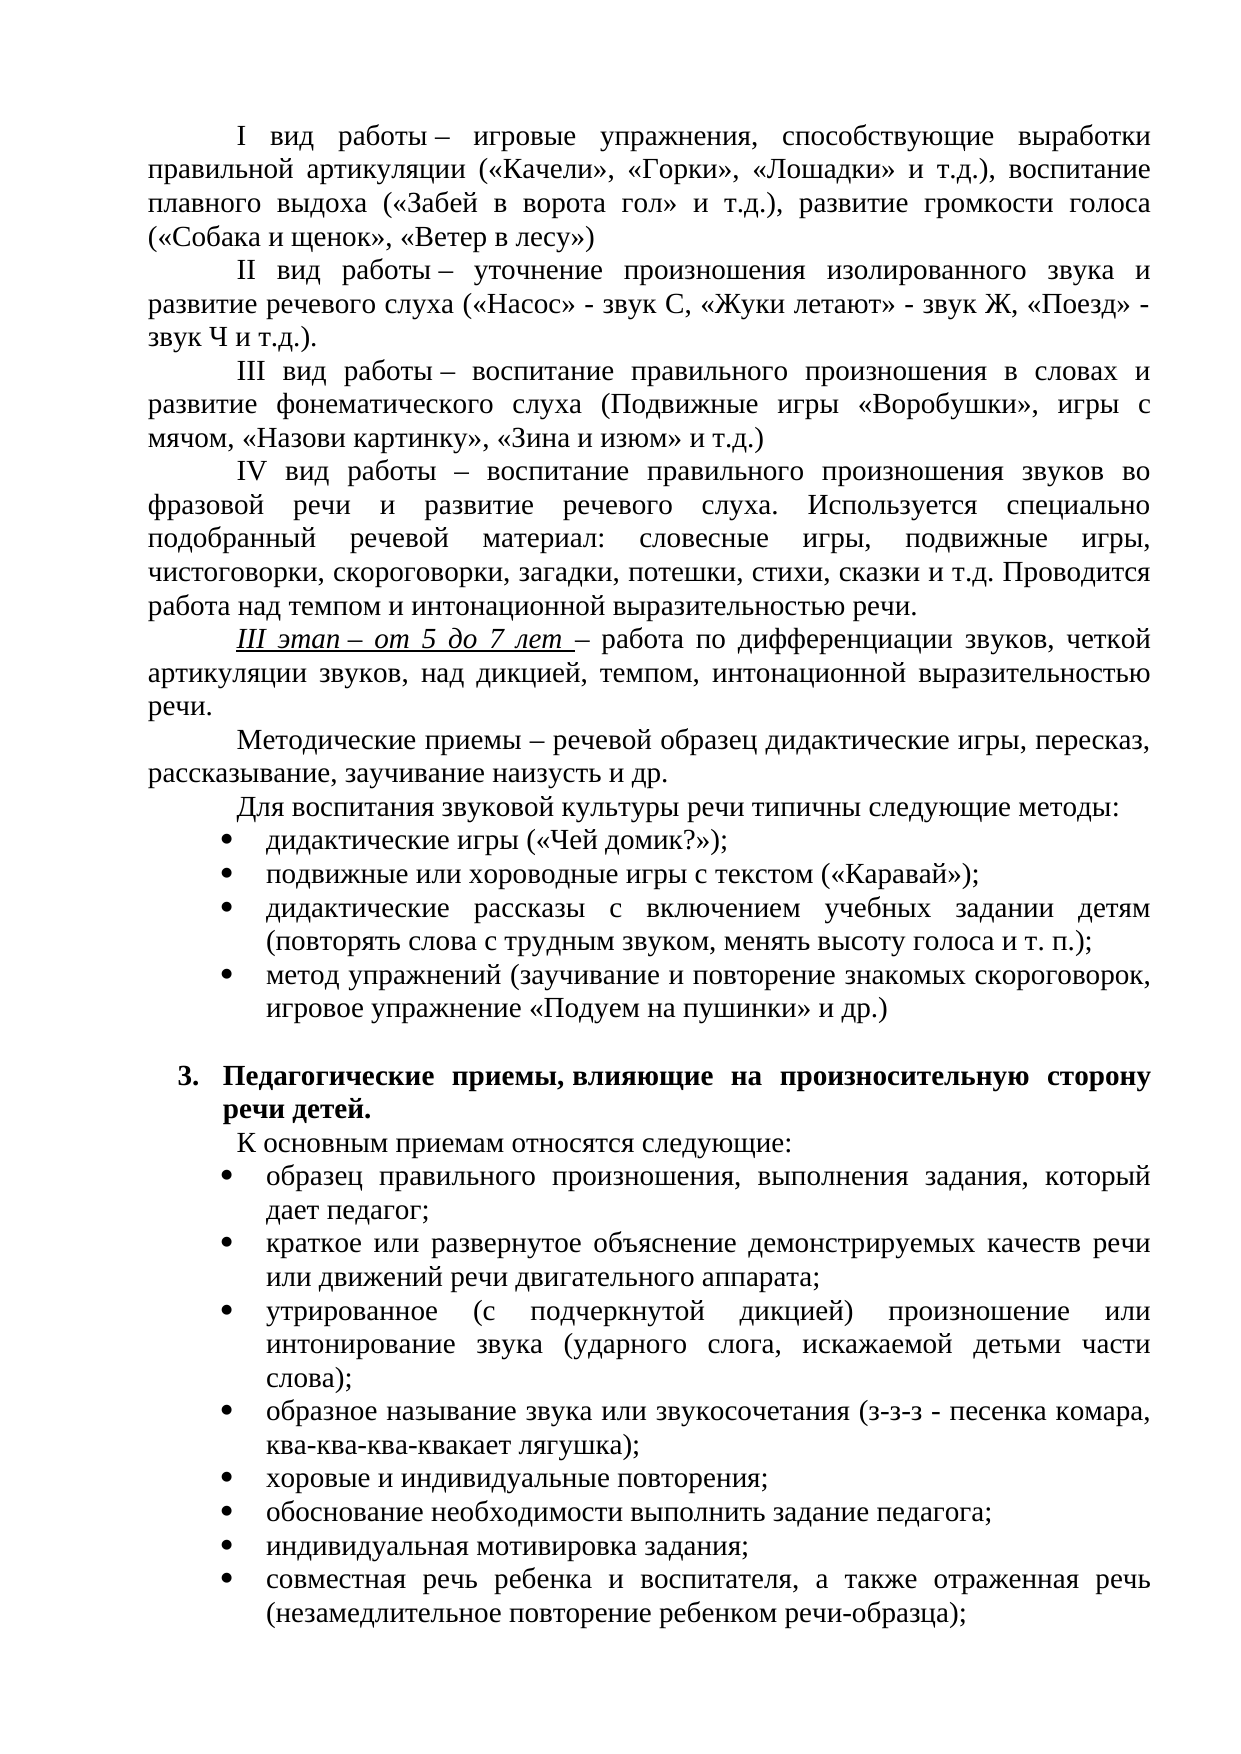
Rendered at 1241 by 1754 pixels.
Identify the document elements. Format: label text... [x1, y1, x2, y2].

text I вид работы – игровые упражнения, способствующие выработки правильной артикуляции («Качели», «Горки», «Лошадки» и т.д.), воспитание плавного выдоха («Забей в ворота гол» и т.д.), развитие громкости голоса («Собака и щенок», «Ветер в лесу») [148, 118, 1152, 252]
text Методические приемы – речевой образец дидактические игры, пересказ, рассказывание, заучивание наизусть и др. [148, 722, 1152, 789]
list совместная речь ребенка и воспитателя, а также отраженная речь (незамедлительное повторение ребенком речи-образца); [222, 1562, 1152, 1629]
list подвижные или хороводные игры с текстом («Каравай»); [222, 856, 1152, 890]
list обоснование необходимости выполнить задание педагога; [222, 1494, 1152, 1528]
list метод упражнений (заучивание и повторение знакомых скороговорок, игровое упражнение «Подуем на пушинки» и др.) [222, 957, 1152, 1024]
list дидактические рассказы с включением учебных задании детям (повторять слова с трудным звуком, менять высоту голоса и т. п.); [222, 890, 1152, 957]
text Для воспитания звуковой культуры речи типичны следующие методы: [148, 789, 1152, 822]
list образец правильного произношения, выполнения задания, который дает педагог; [222, 1158, 1152, 1226]
list индивидуальная мотивировка задания; [222, 1528, 1152, 1562]
list дидактические игры («Чей домик?»); [222, 822, 1152, 856]
list краткое или развернутое объяснение демонстрируемых качеств речи или движений речи двигательного аппарата; [222, 1226, 1152, 1293]
text К основным приемам относятся следующие: [148, 1125, 1152, 1158]
text III этап – от 5 до 7 лет – работа по дифференциации звуков, четкой артикуляции звуков, над дикцией, темпом, интонационной выразительностью речи. [148, 621, 1152, 722]
list утрированное (с подчеркнутой дикцией) произношение или интонирование звука (ударного слога, искажаемой детьми части слова); [222, 1293, 1152, 1393]
text IV вид работы – воспитание правильного произношения звуков во фразовой речи и развитие речевого слуха. Используется специально подобранный речевой материал: словесные игры, подвижные игры, чистоговорки, скороговорки, загадки, потешки, стихи, сказки и т.д. Проводится работа над темпом и интонационной выразительностью речи. [148, 453, 1152, 621]
list Педагогические приемы, влияющие на произносительную сторону речи детей. [177, 1058, 1152, 1125]
text III вид работы – воспитание правильного произношения в словах и развитие фонематического слуха (Подвижные игры «Воробушки», игры с мячом, «Назови картинку», «Зина и изюм» и т.д.) [148, 353, 1152, 453]
list хоровые и индивидуальные повторения; [222, 1461, 1152, 1494]
text II вид работы – уточнение произношения изолированного звука и развитие речевого слуха («Насос» - звук С, «Жуки летают» - звук Ж, «Поезд» - звук Ч и т.д.). [148, 252, 1152, 353]
list образное называние звука или звукосочетания (з-з-з - песенка комара, ква-ква-ква-квакает лягушка); [222, 1393, 1152, 1461]
